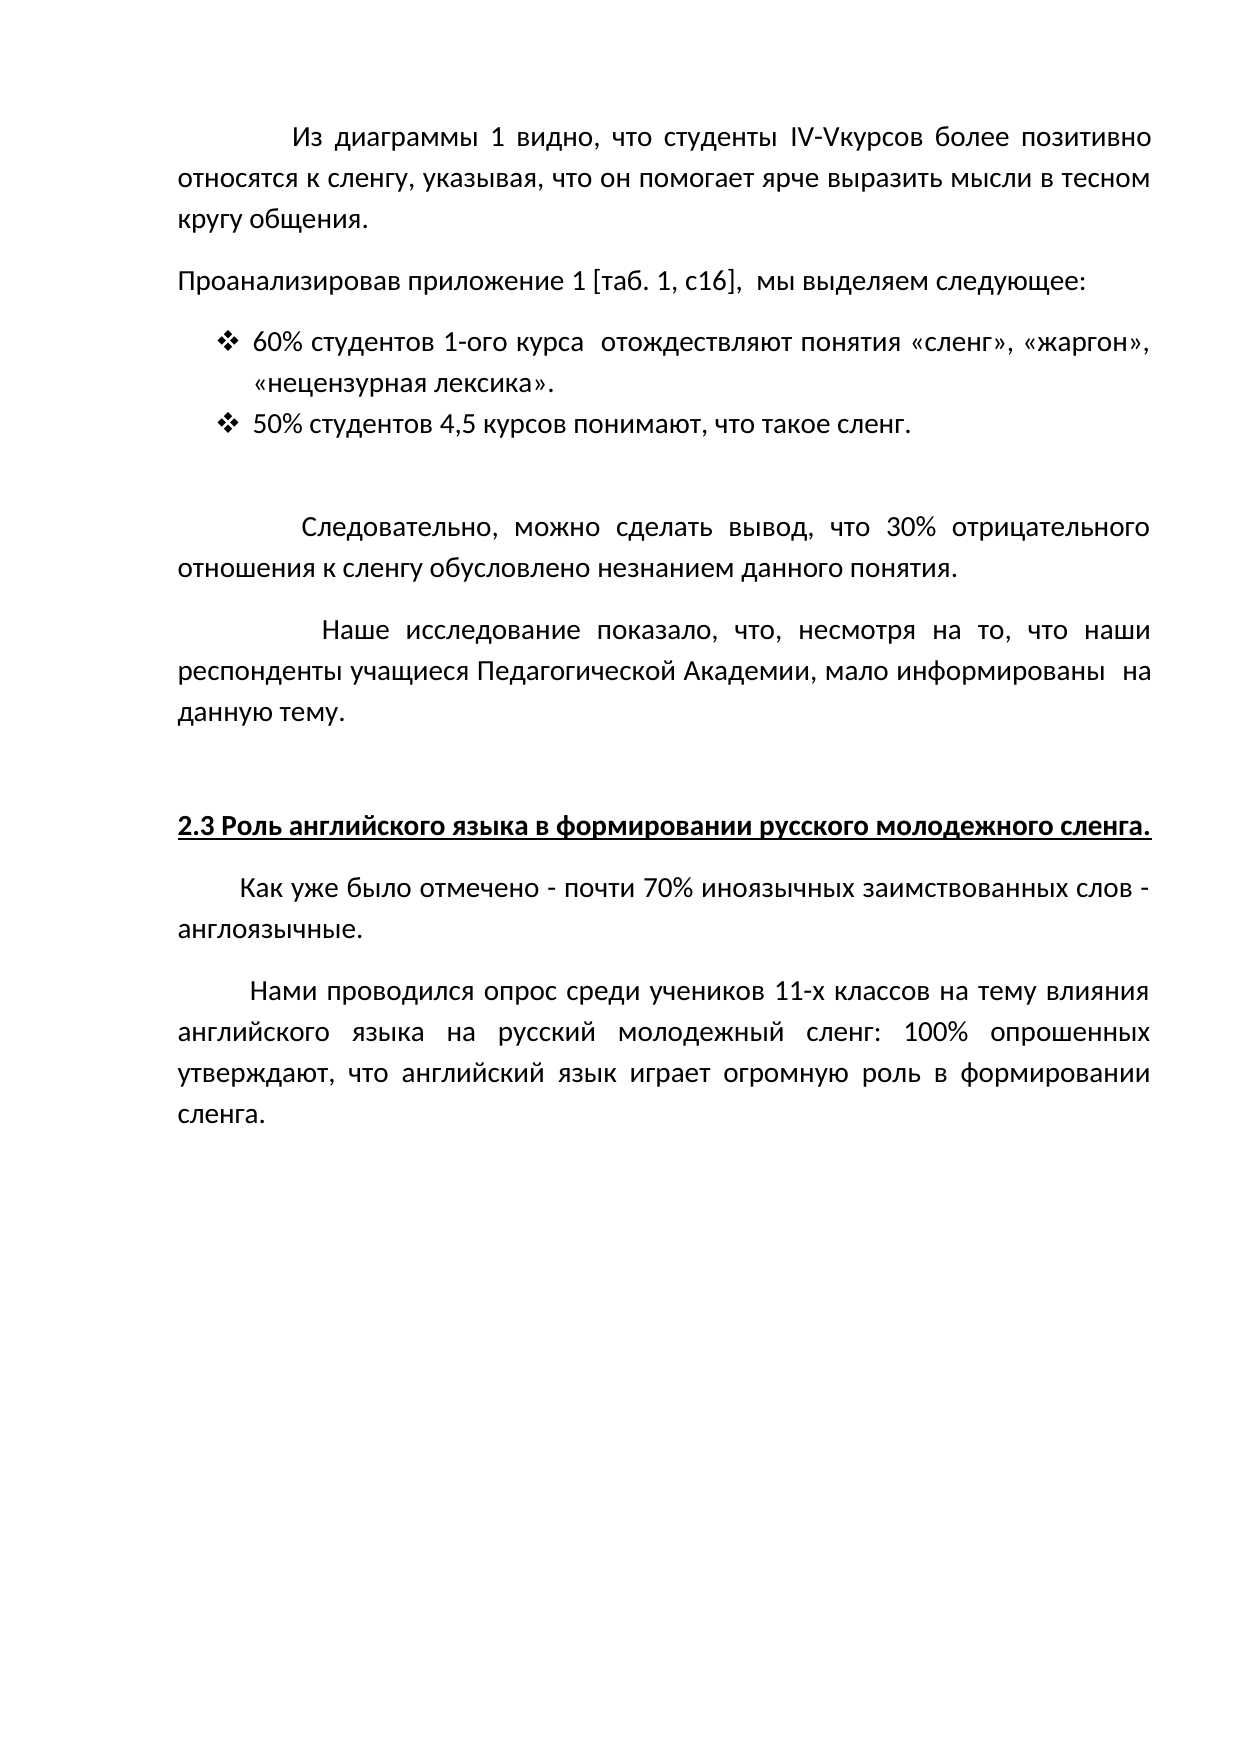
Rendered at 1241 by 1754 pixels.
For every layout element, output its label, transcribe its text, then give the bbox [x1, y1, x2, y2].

text Нами проводился опрос среди учеников 11-х классов на тему влияния английского языка на русский молодежный сленг: 100% опрошенных утверждают, что английский язык играет огромную роль в формировании сленга. [177, 972, 1152, 1130]
text 2.3 Роль английского языка в формировании русского молодежного сленга. [177, 807, 1152, 838]
list 60% студентов 1-ого курса отождествляют понятия «сленг», «жаргон», «нецензурная лексика». [215, 323, 1152, 400]
text Следовательно, можно сделать вывод, что 30% отрицательного отношения к сленгу обусловлено незнанием данного понятия. [177, 508, 1152, 585]
text Проанализировав приложение 1 [таб. 1, с16], мы выделяем следующее: [177, 262, 1152, 297]
text Наше исследование показало, что, несмотря на то, что наши респонденты учащиеся Педагогической Академии, мало информированы на данную тему. [177, 611, 1152, 728]
list 50% студентов 4,5 курсов понимают, что такое сленг. [215, 405, 1152, 441]
text Как уже было отмечено - почти 70% иноязычных заимствованных слов - англоязычные. [177, 869, 1152, 946]
text Из диаграммы 1 видно, что студенты IV-Vкурсов более позитивно относятся к сленгу, указывая, что он помогает ярче выразить мысли в тесном кругу общения. [177, 118, 1152, 236]
